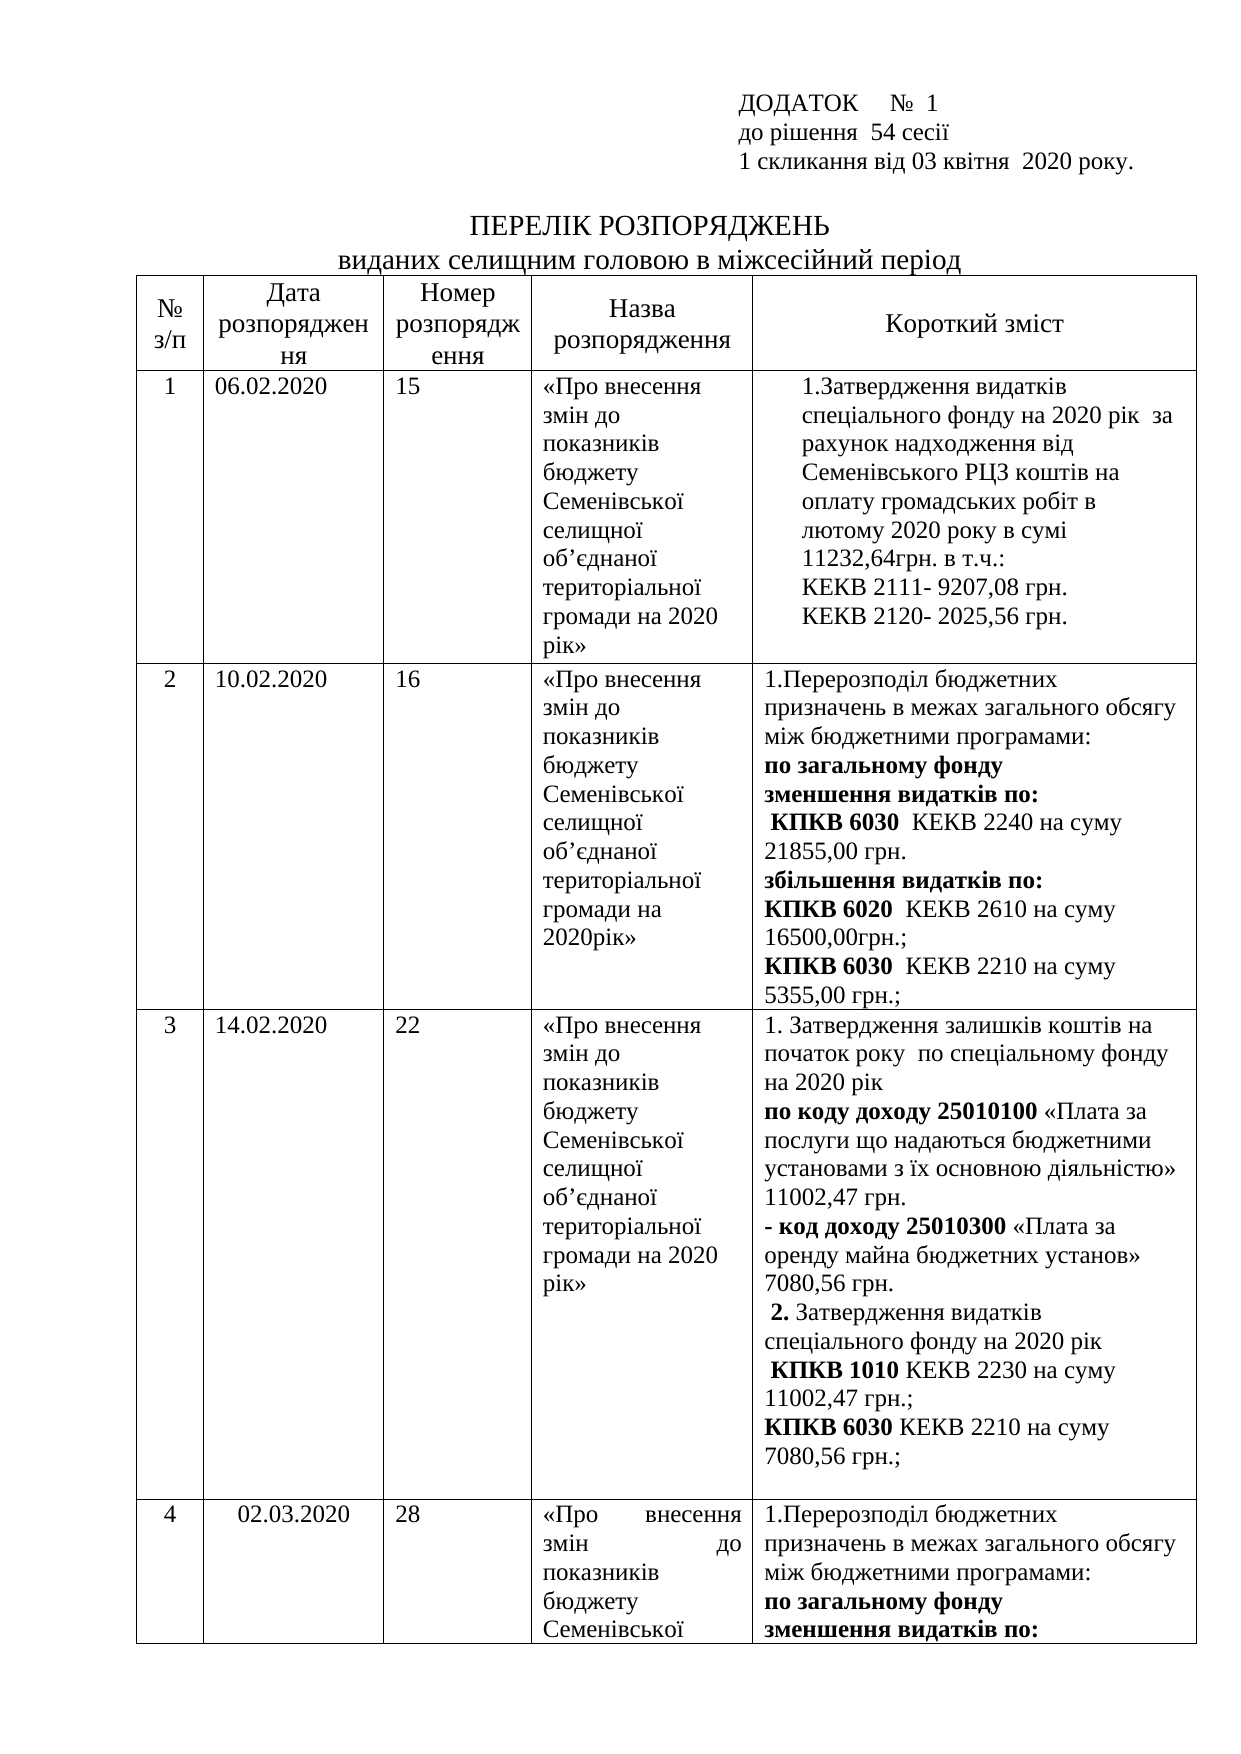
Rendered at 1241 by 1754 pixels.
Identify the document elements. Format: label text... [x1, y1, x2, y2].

table_cell 22 [384, 1010, 531, 1498]
text ДОДАТОК № 1 [738, 88, 1152, 117]
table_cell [532, 1500, 752, 1643]
table_cell 28 [384, 1500, 531, 1643]
table_header Номер розпорядження [384, 276, 531, 370]
table_cell 10.02.2020 [204, 664, 383, 1009]
table_cell 02.03.2020 [204, 1500, 383, 1643]
table_header № з/п [137, 276, 203, 370]
table_header Назва розпорядження [532, 276, 752, 370]
text 1 скликання від 03 квітня 2020 року. [738, 146, 1152, 175]
text до рішення 54 сесії [738, 117, 1152, 146]
table_cell 1 [137, 371, 203, 663]
table_cell 1.Перерозподіл бюджетних призначень в межах загального обсягу між бюджетними програмами: по загальному фонду зменшення видатків по: КПКВ 6030 КЕКВ 2240 на суму 21855,00 грн. збільшення видатків по: КПКВ 6020 КЕКВ 2610 на суму 16500,00грн.; КПКВ 6030 КЕКВ 2210 на суму 5355,00 грн.; [753, 664, 1196, 1009]
table_cell 4 [137, 1500, 203, 1643]
table_header Дата розпорядження [204, 276, 383, 370]
table_cell 2 [137, 664, 203, 1009]
table_cell 3 [137, 1010, 203, 1498]
text виданих селищним головою в міжсесійний період [148, 242, 1152, 275]
table_cell 14.02.2020 [204, 1010, 383, 1498]
table_cell 06.02.2020 [204, 371, 383, 663]
table_cell «Про внесення змін до показників бюджету Семенівської селищної об’єднаної територіальної громади на 2020 рік» [532, 1010, 752, 1498]
table_header Короткий зміст [753, 276, 1196, 370]
table_cell 1.Затвердження видатків спеціального фонду на 2020 рік за рахунок надходження від Семенівського РЦЗ коштів на оплату громадських робіт в лютому 2020 року в сумі 11232,64грн. в т.ч.: КЕКВ 2111- 9207,08 грн. КЕКВ 2120- 2025,56 грн. [753, 371, 1196, 663]
table_cell 15 [384, 371, 531, 663]
table_cell «Про внесення змін до показників бюджету Семенівської селищної об’єднаної територіальної громади на 2020 рік» [532, 371, 752, 663]
text ПЕРЕЛІК РОЗПОРЯДЖЕНЬ [148, 208, 1152, 242]
table_cell 1. Затвердження залишків коштів на початок року по спеціальному фонду на 2020 рік по коду доходу 25010100 «Плата за послуги що надаються бюджетними установами з їх основною діяльністю» 11002,47 грн. - код доходу 25010300 «Плата за оренду майна бюджетних установ» 7080,56 грн. 2. Затвердження видатків спеціального фонду на 2020 рік КПКВ 1010 КЕКВ 2230 на суму 11002,47 грн.; КПКВ 6030 КЕКВ 2210 на суму 7080,56 грн.; [753, 1010, 1196, 1498]
table_cell 16 [384, 664, 531, 1009]
table_cell «Про внесення змін до показників бюджету Семенівської селищної об’єднаної територіальної громади на 2020рік» [532, 664, 752, 1009]
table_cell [753, 1500, 1196, 1643]
